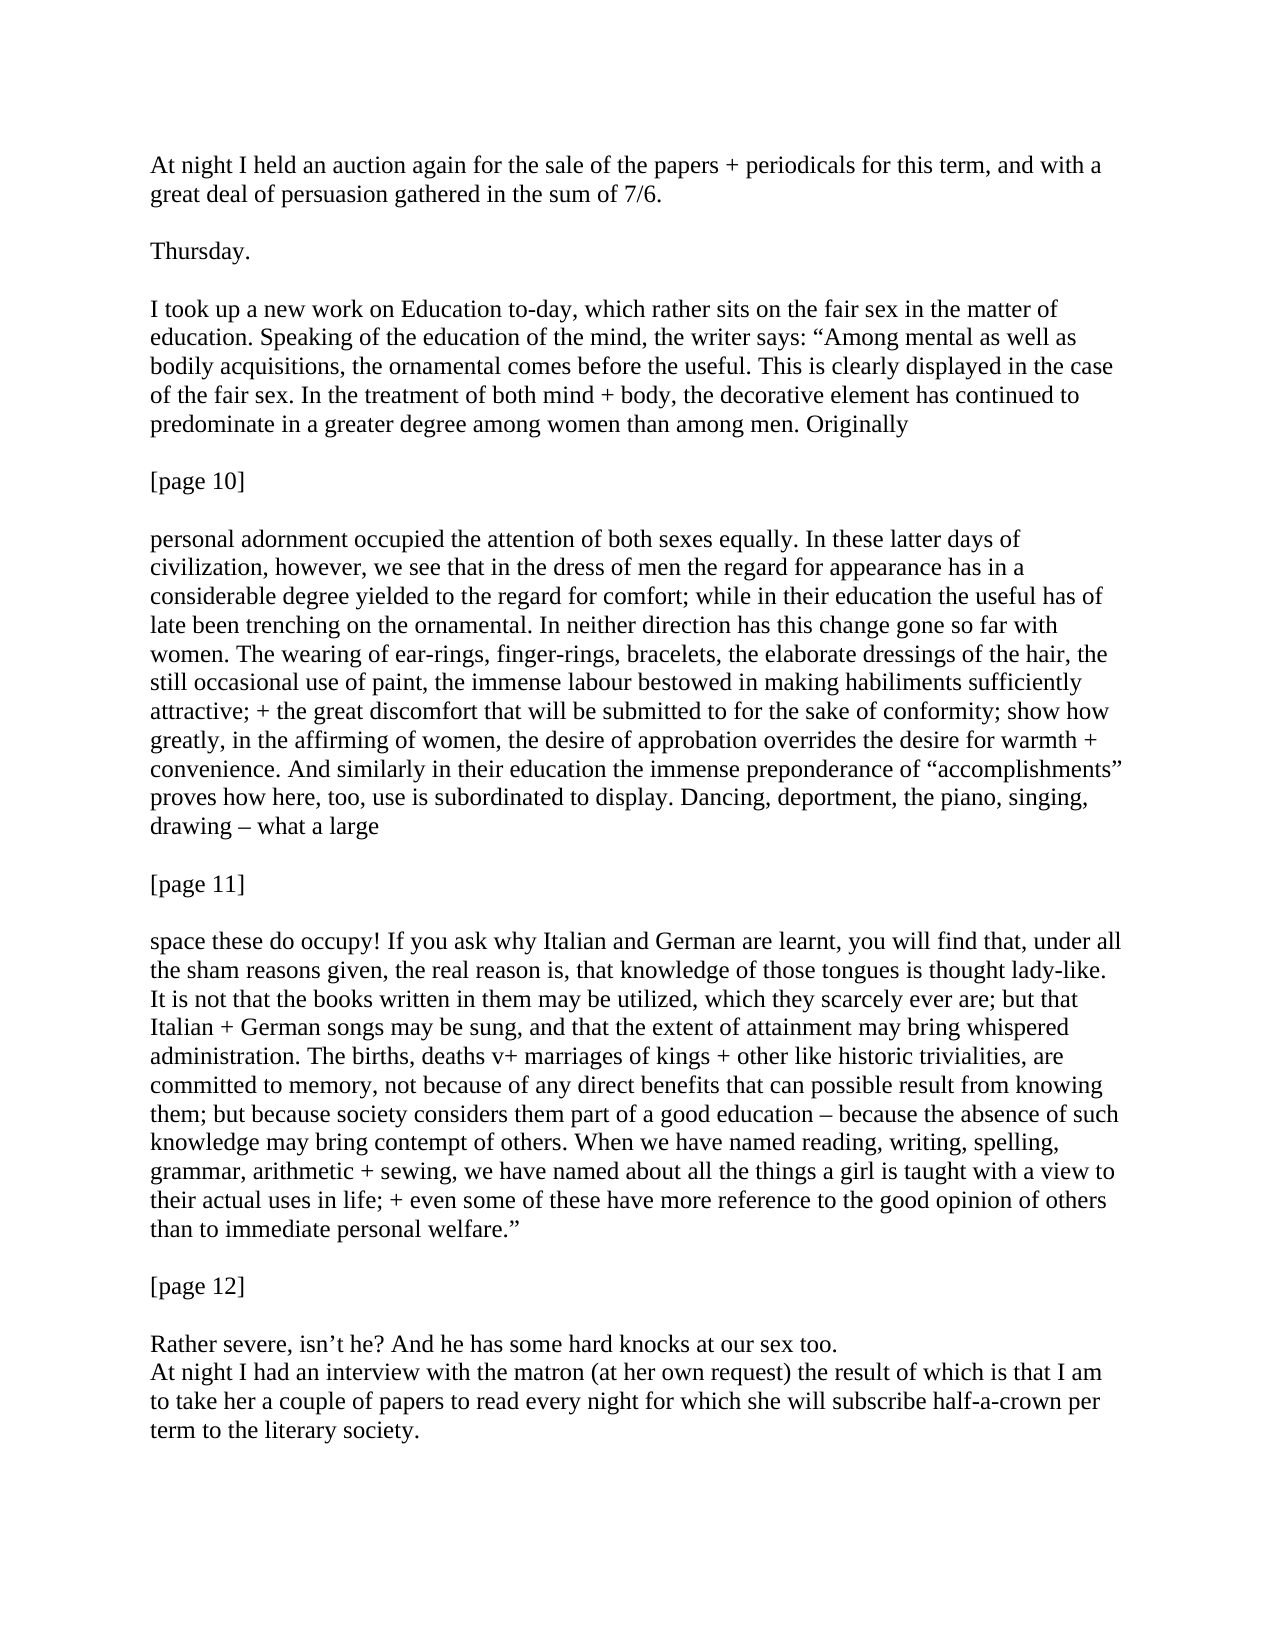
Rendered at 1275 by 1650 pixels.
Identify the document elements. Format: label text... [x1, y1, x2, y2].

text personal adornment occupied the attention of both sexes equally. In these latter days of civilization, however, we see that in the dress of men the regard for appearance has in a considerable degree yielded to the regard for comfort; while in their education the useful has of late been trenching on the ornamental. In neither direction has this change gone so far with women. The wearing of ear-rings, finger-rings, bracelets, the elaborate dressings of the hair, the still occasional use of paint, the immense labour bestowed in making habiliments sufficiently attractive; + the great discomfort that will be submitted to for the sake of conformity; show how greatly, in the affirming of women, the desire of approbation overrides the desire for warmth + convenience. And similarly in their education the immense preponderance of “accomplishments” proves how here, too, use is subordinated to display. Dancing, deportment, the piano, singing, drawing – what a large [150, 524, 1125, 840]
text At night I held an auction again for the sale of the papers + periodicals for this term, and with a great deal of persuasion gathered in the sum of 7/6. [150, 150, 1125, 207]
text Thursday. [150, 236, 1125, 265]
text [page 11] [150, 869, 1125, 897]
text I took up a new work on Education to-day, which rather sits on the fair sex in the matter of education. Speaking of the education of the mind, the writer says: “Among mental as well as bodily acquisitions, the ornamental comes before the useful. This is clearly displayed in the case of the fair sex. In the treatment of both mind + body, the decorative element has continued to predominate in a greater degree among women than among men. Originally [150, 294, 1125, 437]
text At night I had an interview with the matron (at her own request) the result of which is that I am to take her a couple of papers to read every night for which she will subscribe half-a-crown per term to the literary society. [150, 1357, 1125, 1444]
text space these do occupy! If you ask why Italian and German are learnt, you will find that, under all the sham reasons given, the real reason is, that knowledge of those tongues is thought lady-like. It is not that the books written in them may be utilized, which they scarcely ever are; but that Italian + German songs may be sung, and that the extent of attainment may bring whispered administration. The births, deaths v+ marriages of kings + other like historic trivialities, are committed to memory, not because of any direct benefits that can possible result from knowing them; but because society considers them part of a good education – because the absence of such knowledge may bring contempt of others. When we have named reading, writing, spelling, grammar, arithmetic + sewing, we have named about all the things a girl is taught with a view to their actual uses in life; + even some of these have more reference to the good opinion of others than to immediate personal welfare.” [150, 926, 1125, 1242]
text [page 12] [150, 1271, 1125, 1300]
text [page 10] [150, 466, 1125, 495]
text Rather severe, isn’t he? And he has some hard knocks at our sex too. [150, 1329, 1125, 1357]
